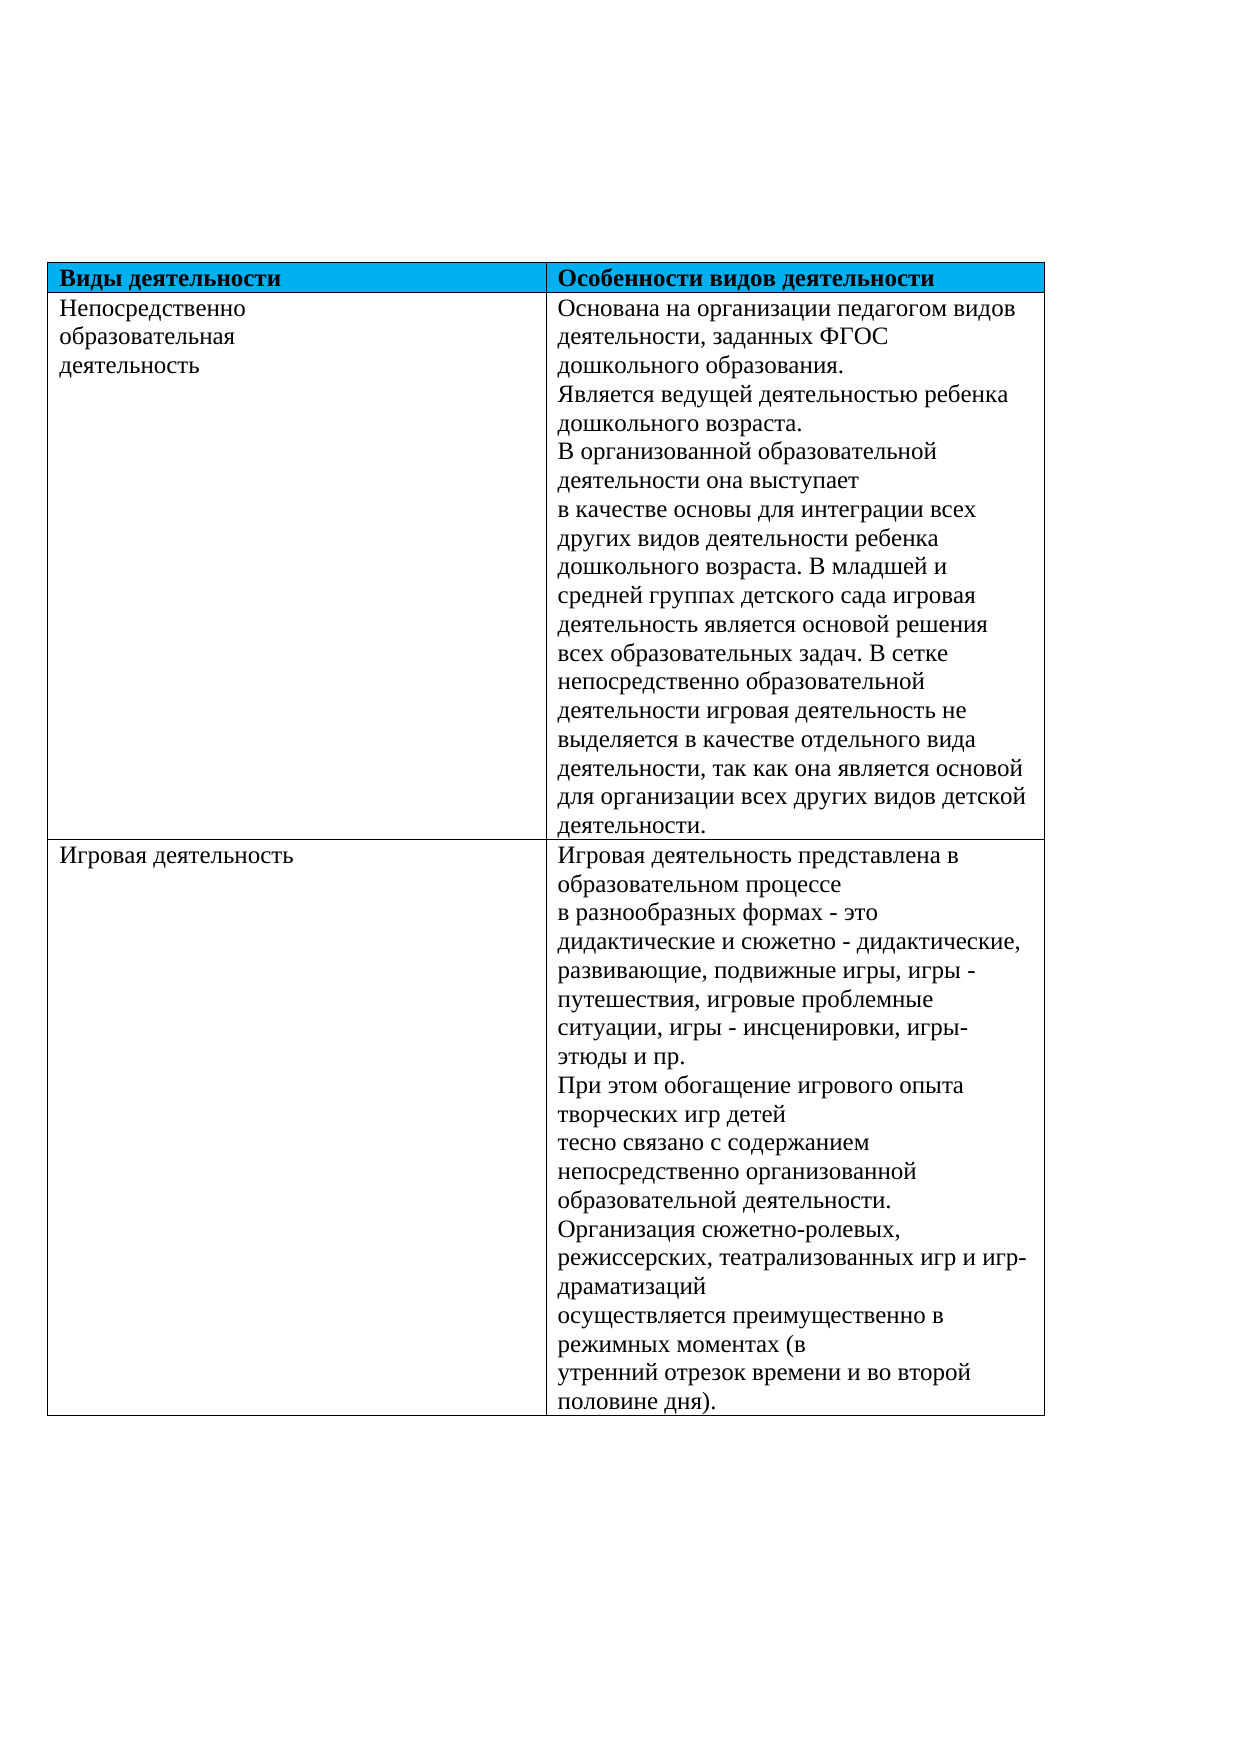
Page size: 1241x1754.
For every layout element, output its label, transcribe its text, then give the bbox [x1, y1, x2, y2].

table_cell Непосредственно образовательная деятельность [48, 293, 546, 839]
table_cell Игровая деятельность представлена в образовательном процессе в разнообразных формах - это дидактические и сюжетно - дидактические, развивающие, подвижные игры, игры - путешествия, игровые проблемные ситуации, игры - инсценировки, игры-этюды и пр. При этом обогащение игрового опыта творческих игр детей тесно связано с содержанием непосредственно организованной образовательной деятельности. Организация сюжетно-ролевых, режиссерских, театрализованных игр и игр-драматизаций осуществляется преимущественно в режимных моментах (в утренний отрезок времени и во второй половине дня). [547, 840, 1044, 1415]
table_cell Основана на организации педагогом видов деятельности, заданных ФГОС дошкольного образования. Является ведущей деятельностью ребенка дошкольного возраста. В организованной образовательной деятельности она выступает в качестве основы для интеграции всех других видов деятельности ребенка дошкольного возраста. В младшей и средней группах детского сада игровая деятельность является основой решения всех образовательных задач. В сетке непосредственно образовательной деятельности игровая деятельность не выделяется в качестве отдельного вида деятельности, так как она является основой для организации всех других видов детской деятельности. [547, 293, 1044, 839]
table_cell Игровая деятельность [48, 840, 546, 1415]
table_header Особенности видов деятельности [547, 263, 1044, 292]
table_header Виды деятельности [48, 263, 546, 292]
